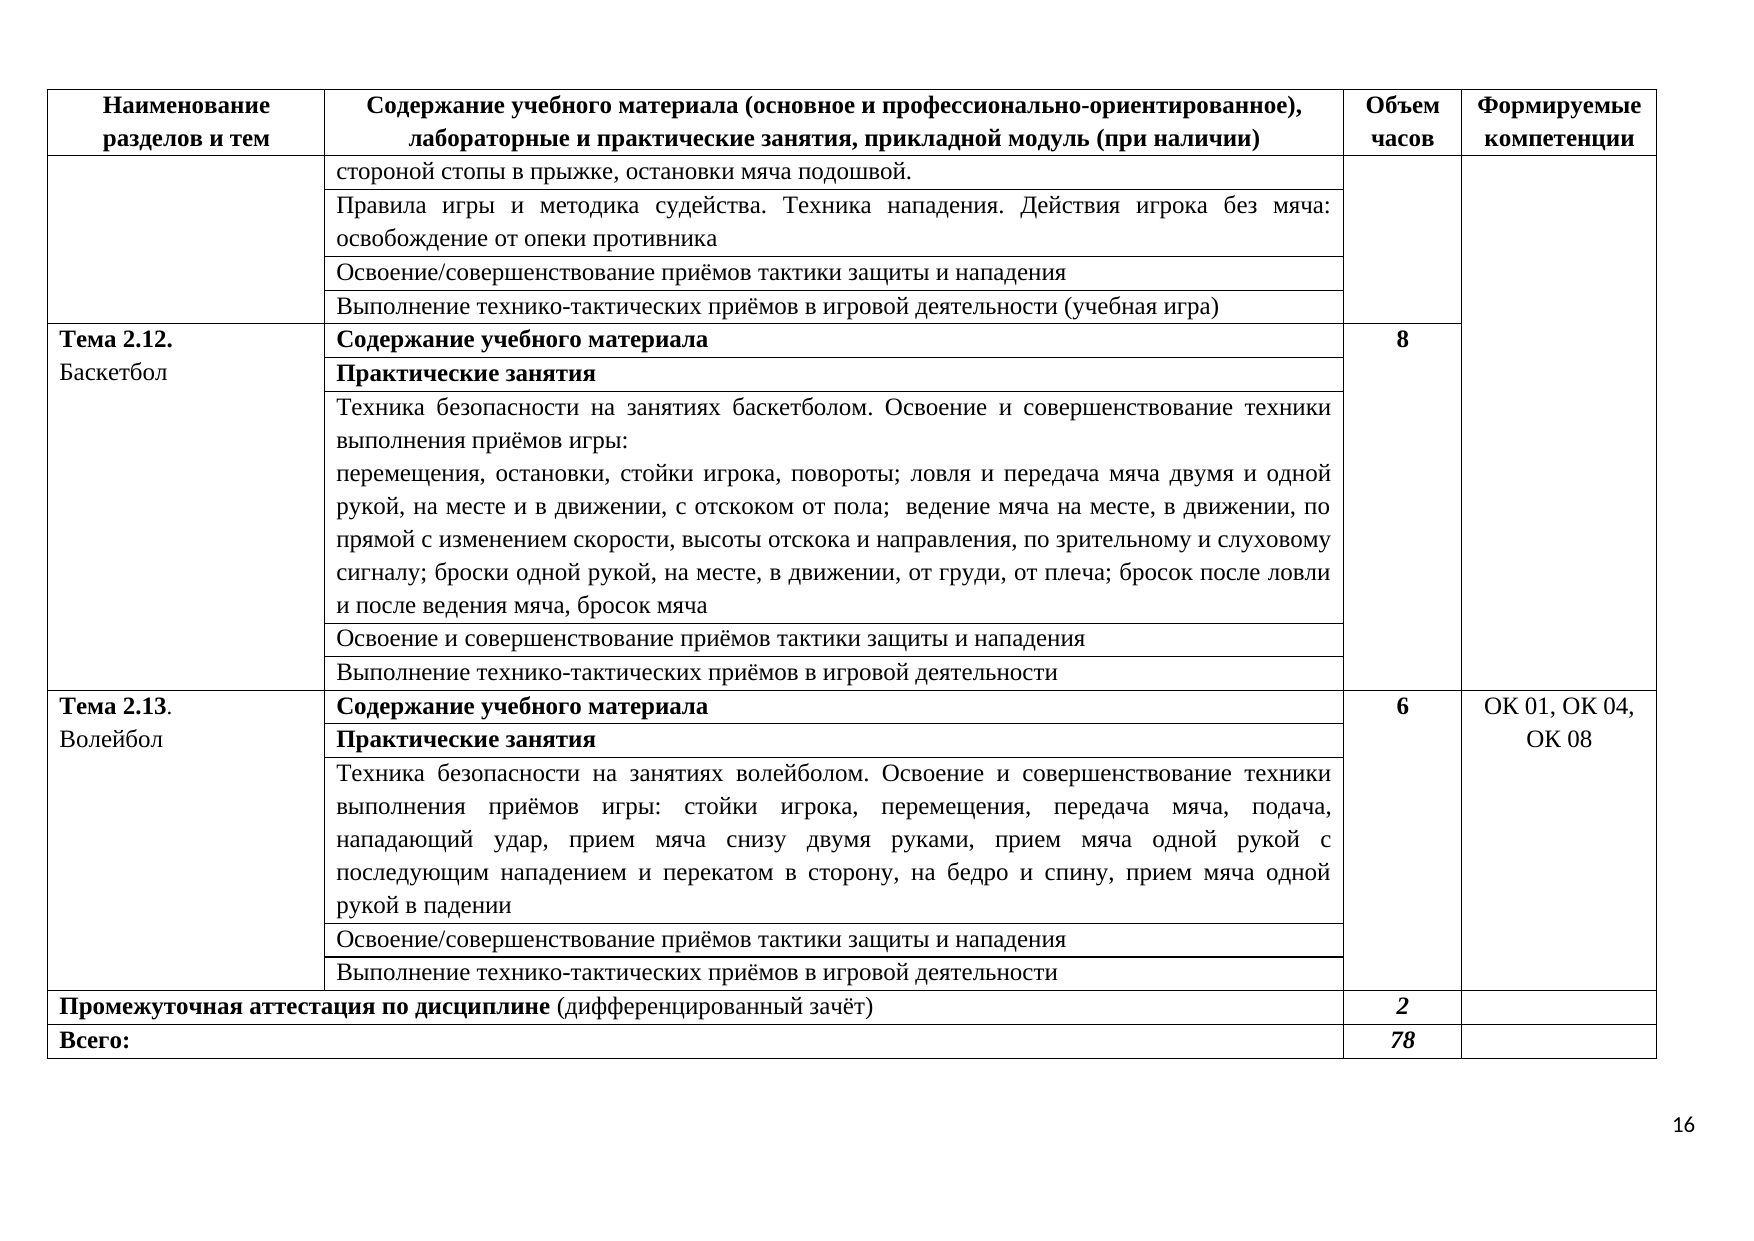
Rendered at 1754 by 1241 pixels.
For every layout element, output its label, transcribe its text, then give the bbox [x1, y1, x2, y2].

table_cell Освоение/совершенствование приёмов тактики защиты и нападения [325, 924, 1343, 956]
table_cell 78 [1344, 1025, 1461, 1058]
table_cell Практические занятия [325, 724, 1343, 757]
table_cell Выполнение технико-тактических приёмов в игровой деятельности [325, 657, 1343, 690]
table_cell Тема 2.13. Волейбол [48, 691, 324, 990]
table_cell Выполнение технико-тактических приёмов в игровой деятельности [325, 958, 1343, 990]
table_cell ОК 01, ОК 04, ОК 08 [1462, 691, 1656, 990]
table_header Формируемые компетенции [1462, 90, 1656, 155]
table_cell Техника безопасности на занятиях волейболом. Освоение и совершенствование техники выполнения приёмов игры: стойки игрока, перемещения, передача мяча, подача, нападающий удар, прием мяча снизу двумя руками, прием мяча одной рукой с последующим нападением и перекатом в сторону, на бедро и спину, прием мяча одной рукой в падении [325, 758, 1343, 923]
table_header Содержание учебного материала (основное и профессионально-ориентированное), лабораторные и практические занятия, прикладной модуль (при наличии) [325, 90, 1343, 155]
table_cell Содержание учебного материала [325, 324, 1343, 357]
table_cell Техника безопасности на занятиях баскетболом. Освоение и совершенствование техники выполнения приёмов игры: перемещения, остановки, стойки игрока, повороты; ловля и передача мяча двумя и одной рукой, на месте и в движении, с отскоком от пола; ведение мяча на месте, в движении, по прямой с изменением скорости, высоты отскока и направления, по зрительному и слуховому сигналу; броски одной рукой, на месте, в движении, от груди, от плеча; бросок после ловли и после ведения мяча, бросок мяча [325, 392, 1343, 622]
table_cell Практические занятия [325, 358, 1343, 391]
table_cell Промежуточная аттестация по дисциплине (дифференцированный зачёт) [48, 991, 1343, 1024]
table_cell 8 [1344, 324, 1461, 690]
table_cell Всего: [48, 1025, 1343, 1058]
table_cell [1462, 1025, 1656, 1058]
table_cell Тема 2.12. Баскетбол [48, 324, 324, 690]
table_cell Содержание учебного материала [325, 691, 1343, 723]
table_cell Выполнение технико-тактических приёмов в игровой деятельности (учебная игра) [325, 291, 1343, 323]
table_header Наименование разделов и тем [48, 90, 324, 155]
table_header Объем часов [1344, 90, 1461, 155]
table_cell [1462, 991, 1656, 1024]
table_cell Освоение и совершенствование приёмов тактики защиты и нападения [325, 624, 1343, 656]
table_cell 2 [1344, 991, 1461, 1024]
table_cell Освоение/совершенствование приёмов тактики защиты и нападения [325, 257, 1343, 290]
table_cell Правила игры и методика судейства. Техника нападения. Действия игрока без мяча: освобождение от опеки противника [325, 190, 1343, 256]
table_cell 6 [1344, 691, 1461, 990]
